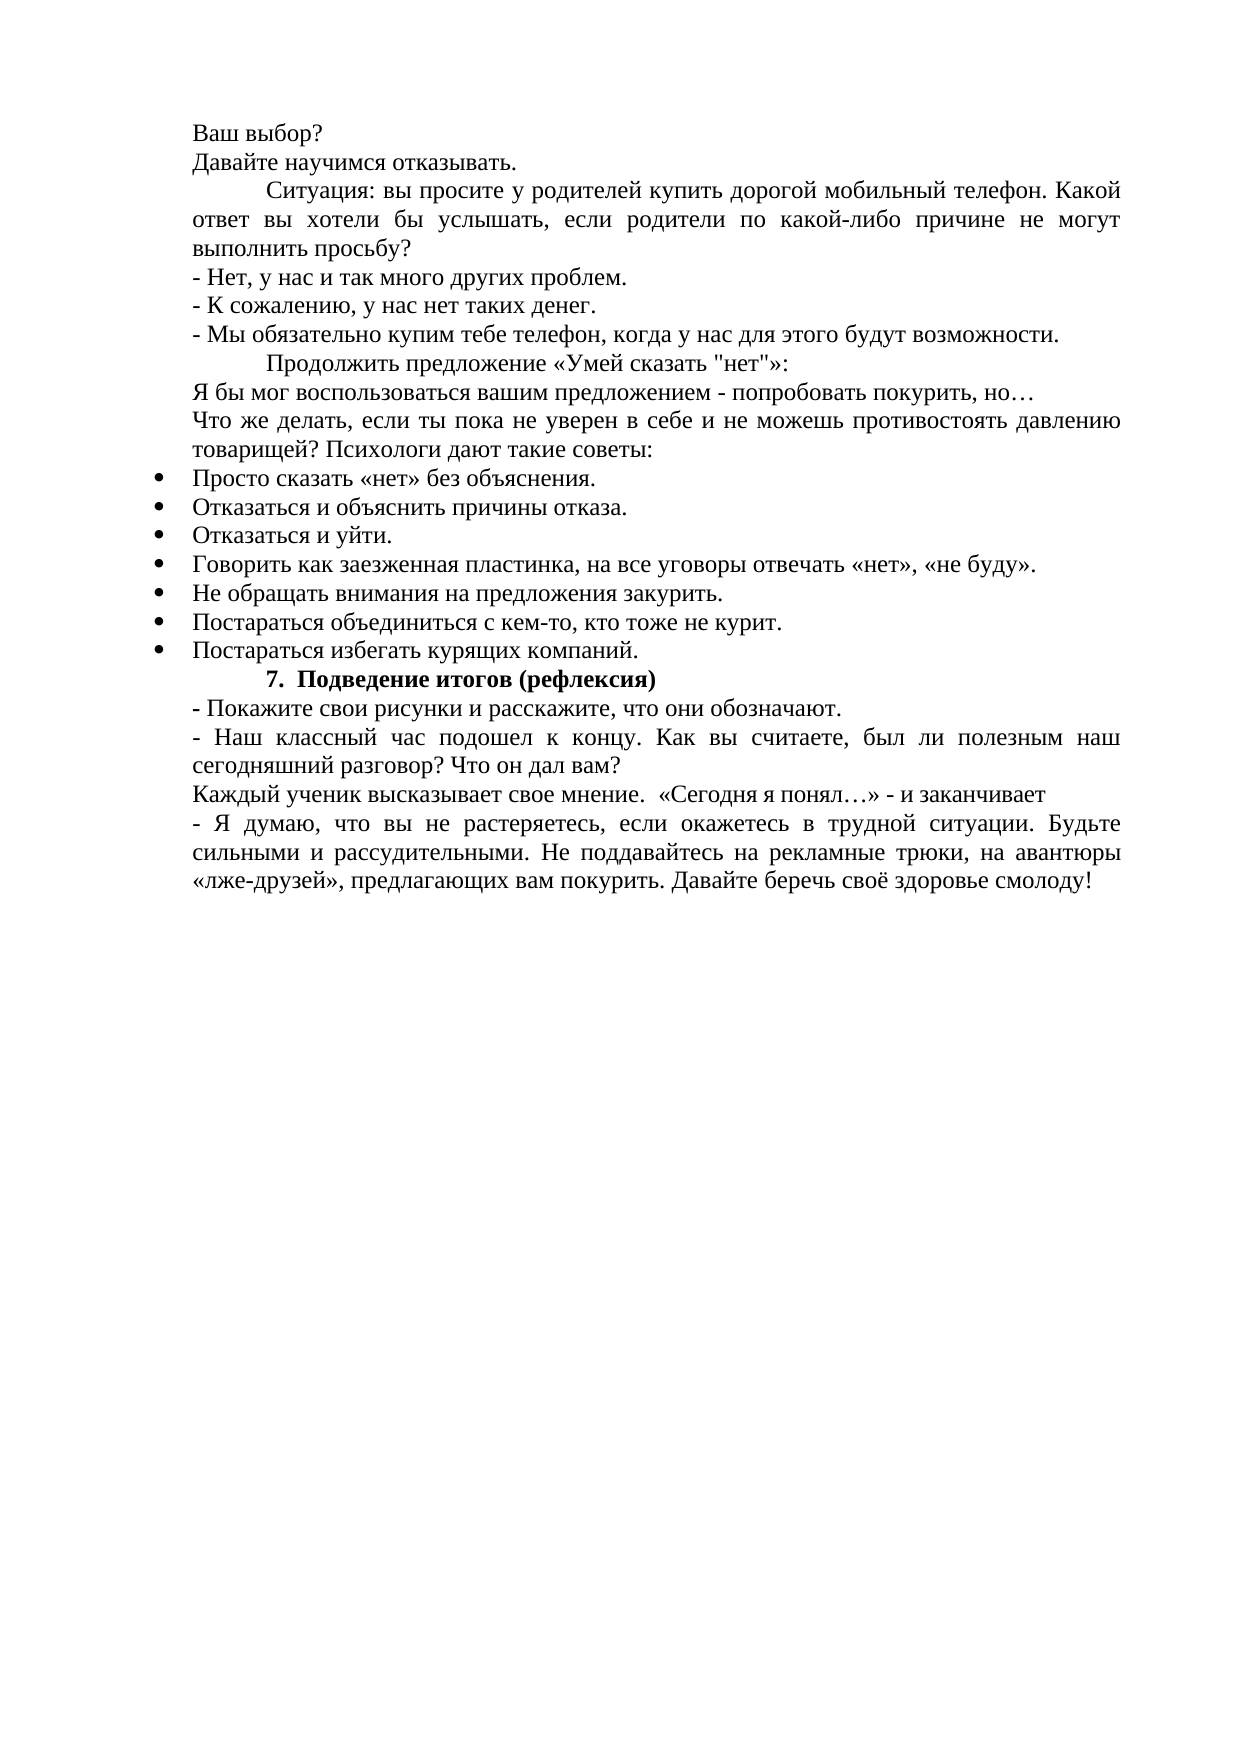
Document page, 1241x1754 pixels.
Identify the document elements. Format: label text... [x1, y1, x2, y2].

text Давайте научимся отказывать. [192, 147, 1122, 176]
text - Покажите свои рисунки и расскажите, что они обозначают. [118, 693, 1122, 722]
list Не обращать внимания на предложения закурить. [154, 578, 1122, 607]
list Отказаться и уйти. [154, 521, 1122, 549]
text - Наш классный час подошел к концу. Как вы считаете, был ли полезным наш сегодняшний разговор? Что он дал вам? [192, 722, 1122, 779]
text - К сожалению, у нас нет таких денег. [192, 291, 1122, 319]
list Постараться избегать курящих компаний. [154, 636, 1122, 664]
list Отказаться и объяснить причины отказа. [154, 492, 1122, 521]
text Каждый ученик высказывает свое мнение. «Сегодня я понял…» - и заканчивает [192, 779, 1122, 808]
list Говорить как заезженная пластинка, на все уговоры отвечать «нет», «не буду». [154, 549, 1122, 578]
list Просто сказать «нет» без объяснения. [154, 463, 1122, 492]
list Постараться объединиться с кем-то, кто тоже не курит. [154, 607, 1122, 636]
text 7. Подведение итогов (рефлексия) [192, 664, 1122, 693]
text Что же делать, если ты пока не уверен в себе и не можешь противостоять давлению товарищей? Психологи дают такие советы: [192, 406, 1122, 463]
text Продолжить предложение «Умей сказать "нет"»: [192, 348, 1122, 377]
text Ситуация: вы просите у родителей купить дорогой мобильный телефон. Какой ответ вы хотели бы услышать, если родители по какой-либо причине не могут выполнить просьбу? [192, 176, 1122, 262]
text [192, 118, 1122, 147]
text - Я думаю, что вы не растеряетесь, если окажетесь в трудной ситуации. Будьте сильными и рассудительными. Не поддавайтесь на рекламные трюки, на авантюры «лже-друзей», предлагающих вам покурить. Давайте беречь своё здоровье смолоду! [192, 808, 1122, 894]
text Я бы мог воспользоваться вашим предложением - попробовать покурить, но… [192, 377, 1122, 406]
text - Нет, у нас и так много других проблем. [192, 262, 1122, 291]
text - Мы обязательно купим тебе телефон, когда у нас для этого будут возможности. [192, 319, 1122, 348]
